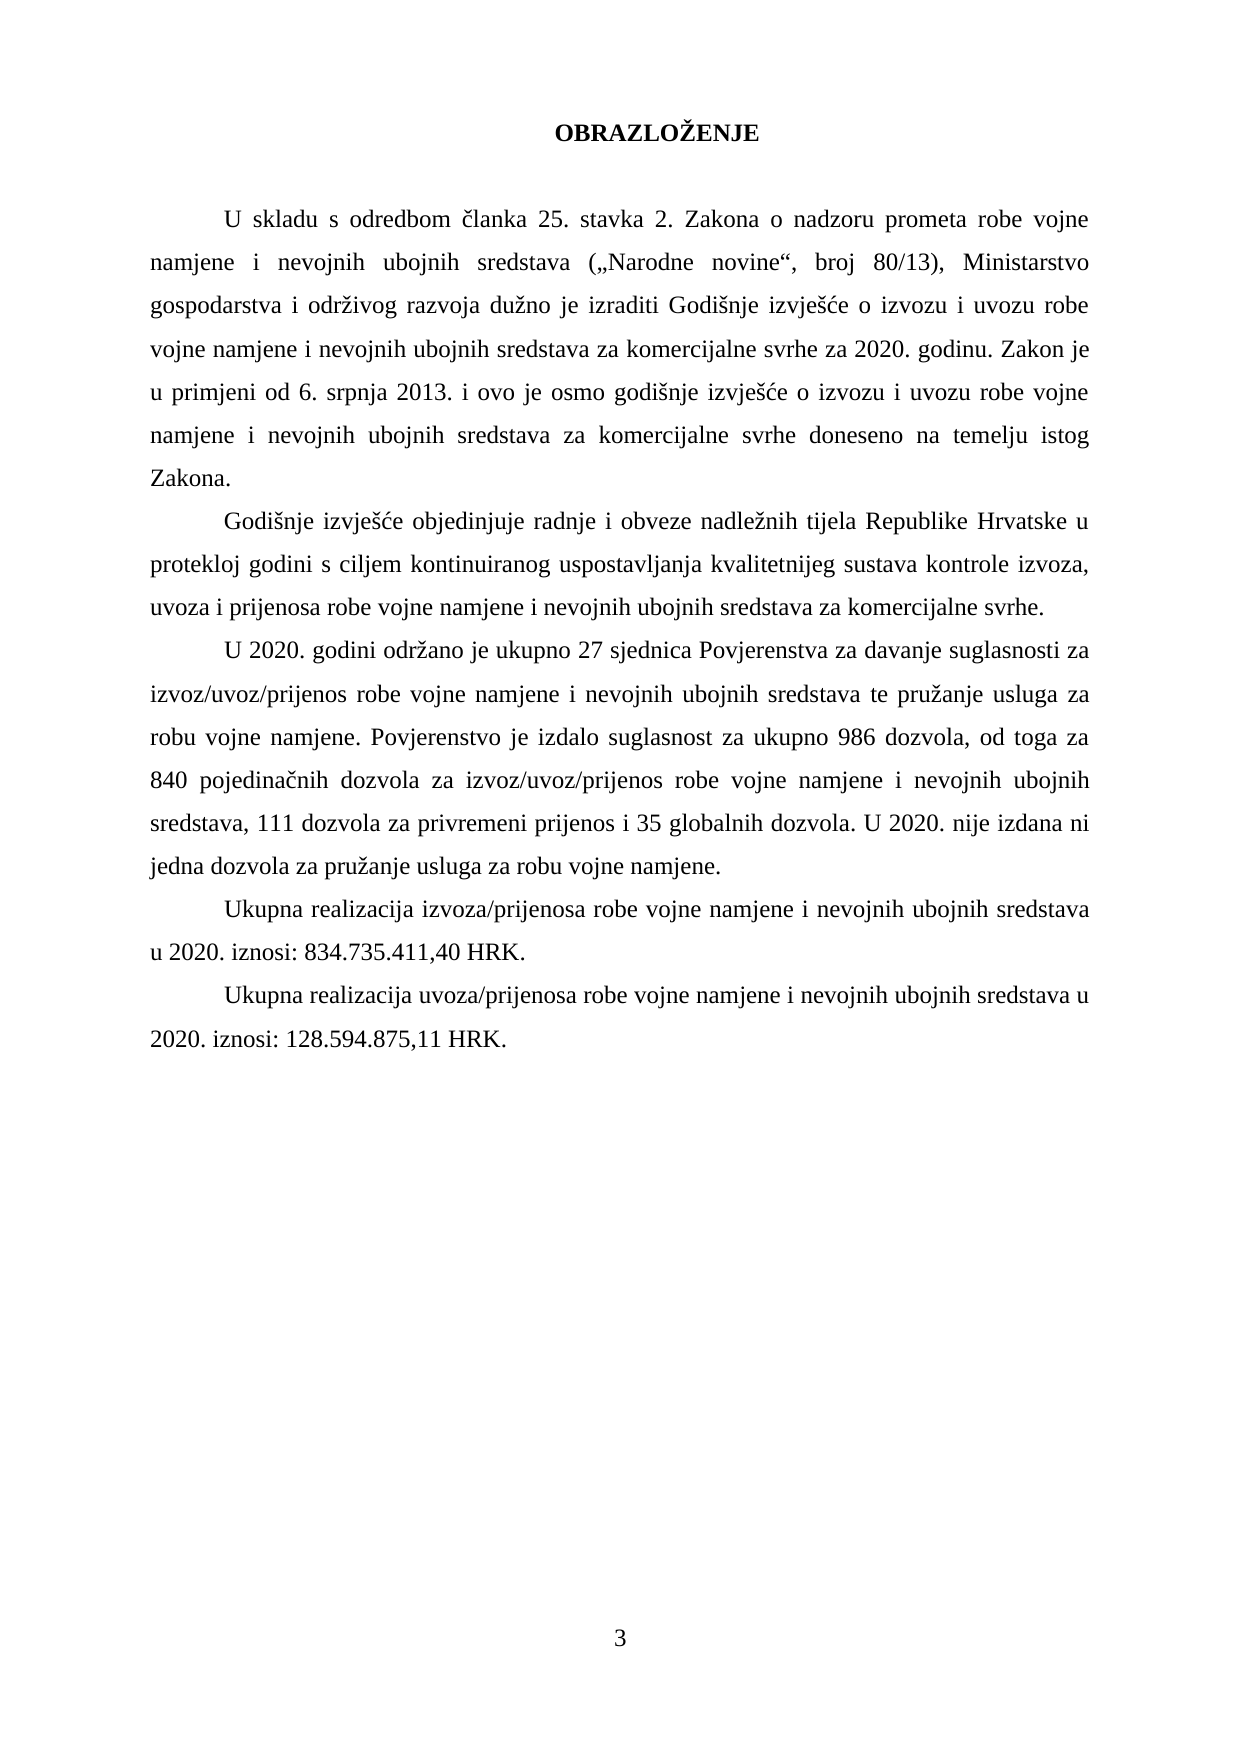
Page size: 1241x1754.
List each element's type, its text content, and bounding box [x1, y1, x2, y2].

text Ukupna realizacija uvoza/prijenosa robe vojne namjene i nevojnih ubojnih sredstava u 2020. iznosi: 128.594.875,11 HRK. [150, 981, 1090, 1052]
text Ukupna realizacija izvoza/prijenosa robe vojne namjene i nevojnih ubojnih sredstava u 2020. iznosi: 834.735.411,40 HRK. [150, 894, 1090, 966]
text U 2020. godini održano je ukupno 27 sjednica Povjerenstva za davanje suglasnosti za izvoz/uvoz/prijenos robe vojne namjene i nevojnih ubojnih sredstava te pružanje usluga za robu vojne namjene. Povjerenstvo je izdalo suglasnost za ukupno 986 dozvola, od toga za 840 pojedinačnih dozvola za izvoz/uvoz/prijenos robe vojne namjene i nevojnih ubojnih sredstava, 111 dozvola za privremeni prijenos i 35 globalnih dozvola. U 2020. nije izdana ni jedna dozvola za pružanje usluga za robu vojne namjene. [150, 636, 1090, 880]
text Godišnje izvješće objedinjuje radnje i obveze nadležnih tijela Republike Hrvatske u protekloj godini s ciljem kontinuiranog uspostavljanja kvalitetnijeg sustava kontrole izvoza, uvoza i prijenosa robe vojne namjene i nevojnih ubojnih sredstava za komercijalne svrhe. [150, 506, 1090, 621]
text OBRAZLOŽENJE [150, 118, 1090, 147]
text U skladu s odredbom članka 25. stavka 2. Zakona o nadzoru prometa robe vojne namjene i nevojnih ubojnih sredstava („Narodne novine“, broj 80/13), Ministarstvo gospodarstva i održivog razvoja dužno je izraditi Godišnje izvješće o izvozu i uvozu robe vojne namjene i nevojnih ubojnih sredstava za komercijalne svrhe za 2020. godinu. Zakon je u primjeni od 6. srpnja 2013. i ovo je osmo godišnje izvješće o izvozu i uvozu robe vojne namjene i nevojnih ubojnih sredstava za komercijalne svrhe doneseno na temelju istog Zakona. [150, 204, 1090, 492]
